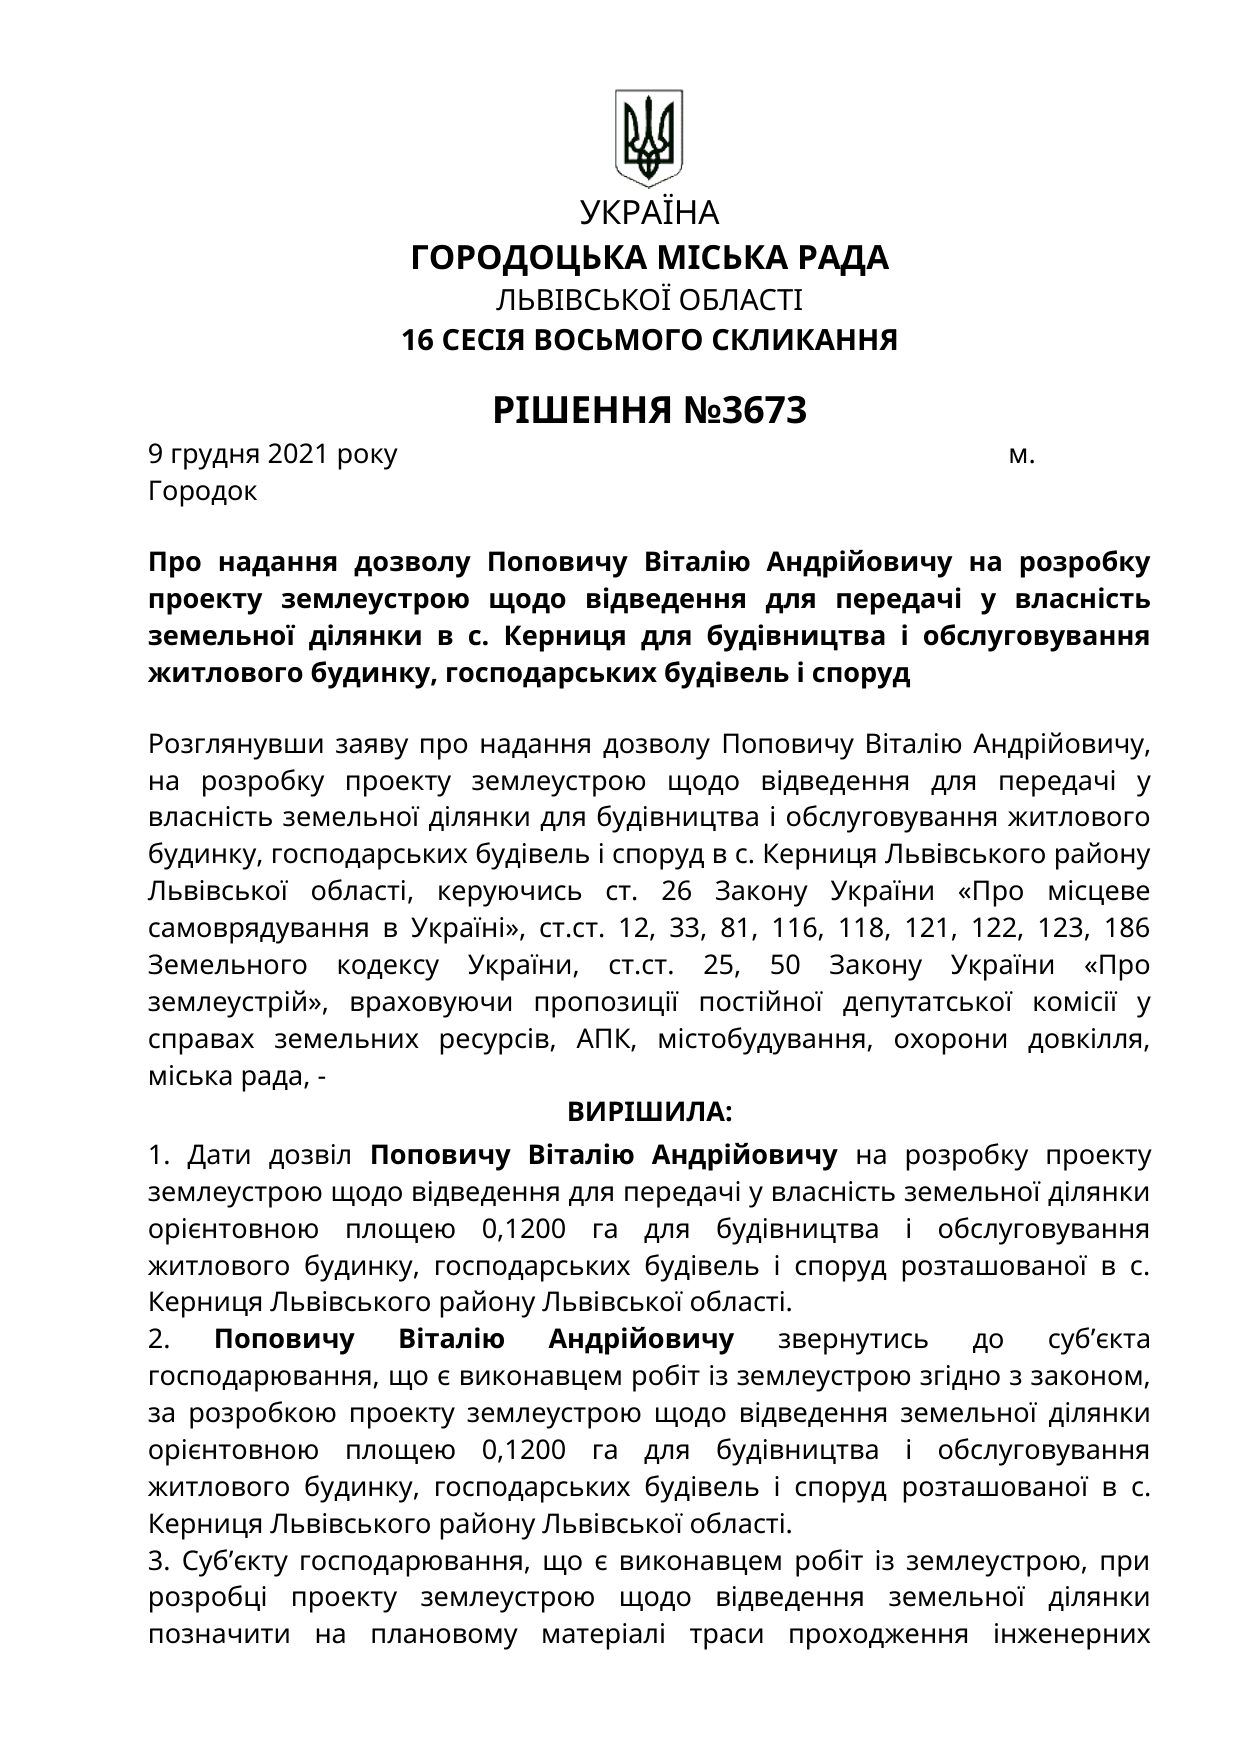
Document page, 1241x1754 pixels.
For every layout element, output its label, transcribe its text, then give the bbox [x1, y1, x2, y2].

picture [614, 88, 685, 189]
text РІШЕННЯ №3673 [148, 384, 1152, 435]
text УКРАЇНА [148, 188, 1152, 234]
text Про надання дозволу Поповичу Віталію Андрійовичу на розробку проекту землеустрою щодо відведення для передачі у власність земельної ділянки в с. Керниця для будівництва і обслуговування житлового будинку, господарських будівель і споруд [148, 543, 1152, 690]
text Розглянувши заяву про надання дозволу Поповичу Віталію Андрійовичу, на розробку проекту землеустрою щодо відведення для передачі у власність земельної ділянки для будівництва і обслуговування житлового будинку, господарських будівель і споруд в с. Керниця Львівського району Львівської області, керуючись ст. 26 Закону України «Про місцеве самоврядування в Україні», ст.ст. 12, 33, 81, 116, 118, 121, 122, 123, 186 Земельного кодексу України, ст.ст. 25, 50 Закону України «Про землеустрій», враховуючи пропозиції постійної депутатської комісії у справах земельних ресурсів, АПК, містобудування, охорони довкілля, міська рада, - [148, 724, 1152, 1093]
text ГОРОДОЦЬКА МІСЬКА РАДА [148, 234, 1152, 279]
text ВИРІШИЛА: [148, 1093, 1152, 1130]
text 2. Поповичу Віталію Андрійовичу звернутись до суб’єкта господарювання, що є виконавцем робіт із землеустрою згідно з законом, за розробкою проекту землеустрою щодо відведення земельної ділянки орієнтовною площею 0,1200 га для будівництва і обслуговування житлового будинку, господарських будівель і споруд розташованої в с. Керниця Львівського району Львівської області. [148, 1320, 1152, 1541]
text 16 СЕСІЯ ВОСЬМОГО СКЛИКАННЯ [148, 319, 1152, 359]
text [148, 1541, 1152, 1652]
text 9 грудня 2021 року м. Городок [148, 435, 1152, 508]
text 1. Дати дозвіл Поповичу Віталію Андрійовичу на розробку проекту землеустрою щодо відведення для передачі у власність земельної ділянки орієнтовною площею 0,1200 га для будівництва і обслуговування житлового будинку, господарських будівель і споруд розташованої в с. Керниця Львівського району Львівської області. [148, 1135, 1152, 1320]
text ЛЬВІВСЬКОЇ ОБЛАСТІ [148, 279, 1152, 319]
